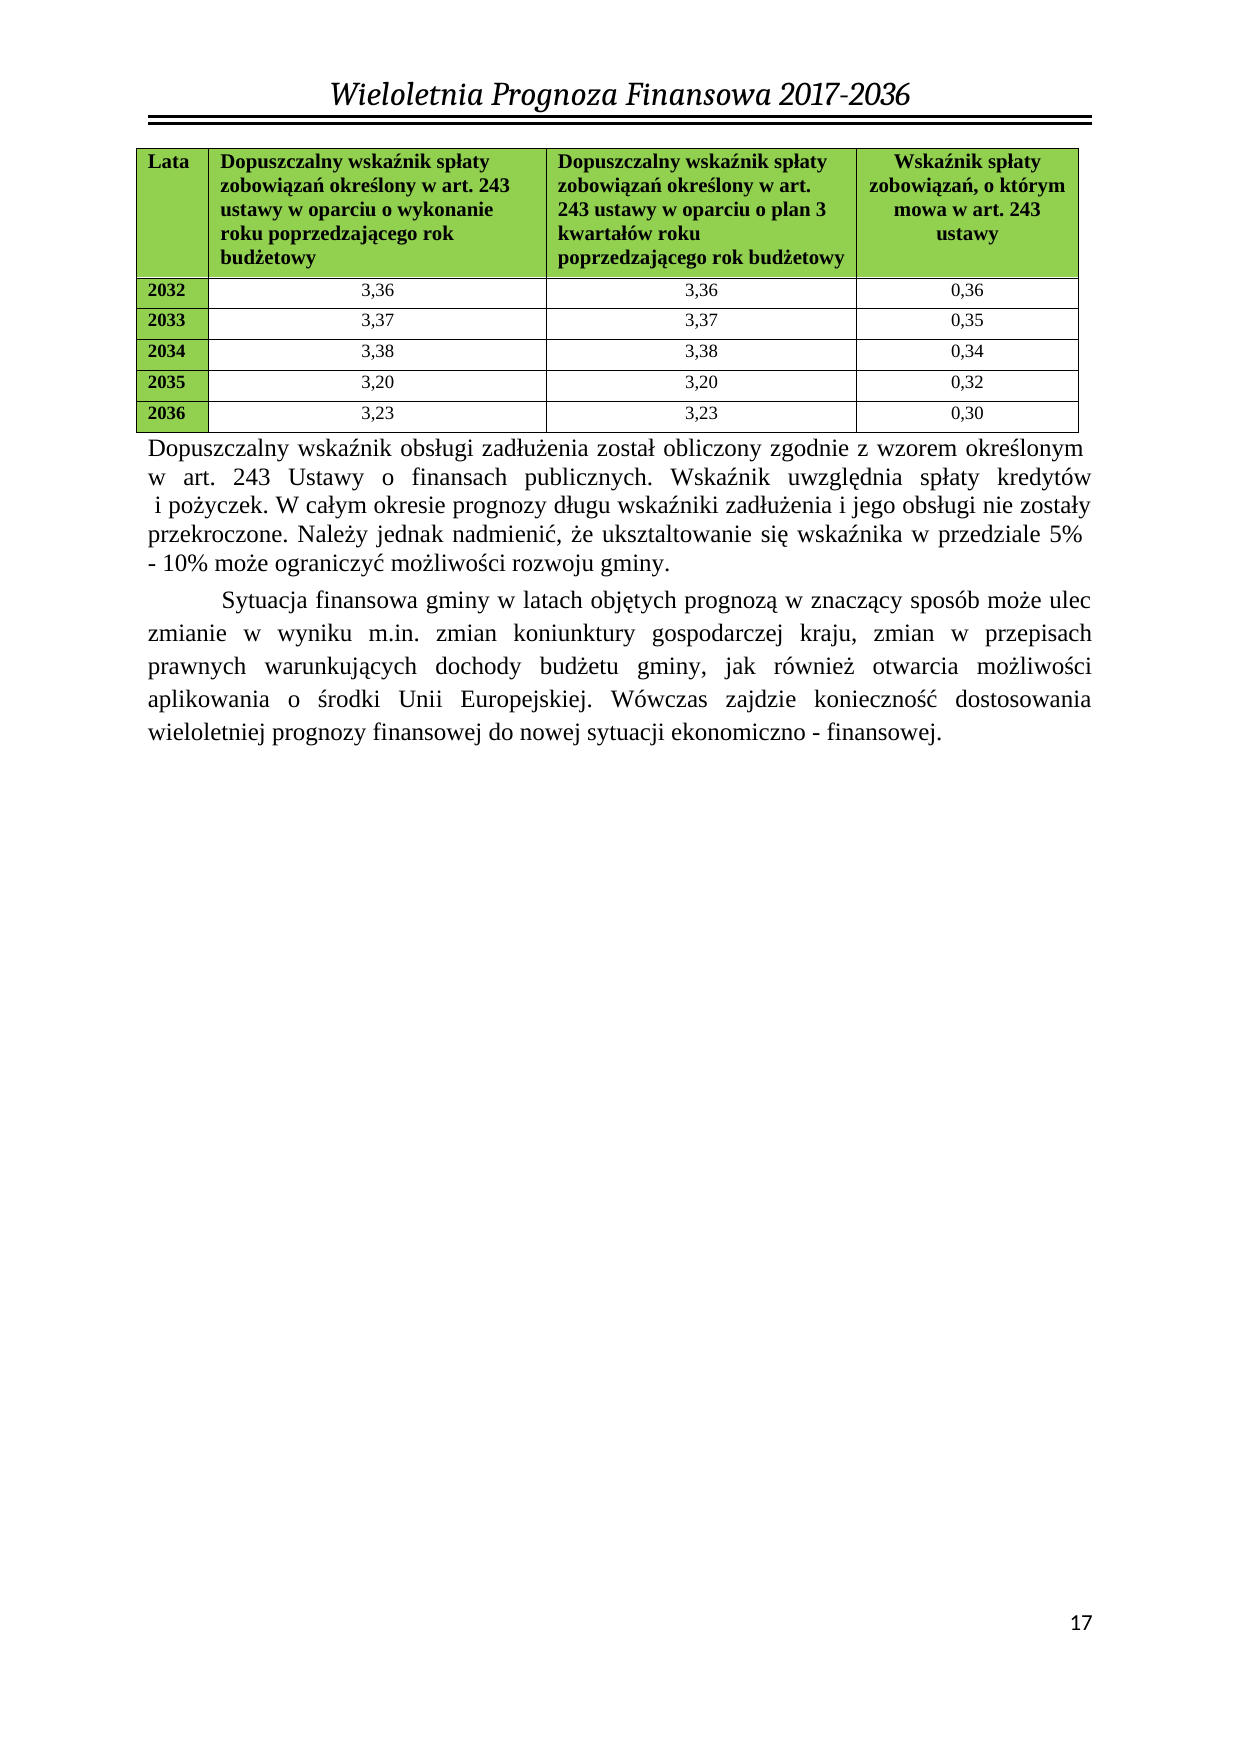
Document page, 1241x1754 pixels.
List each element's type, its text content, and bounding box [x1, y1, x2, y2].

table_cell 2035 [137, 371, 208, 401]
table_header Dopuszczalny wskaźnik spłaty zobowiązań określony w art. 243 ustawy w oparciu o wykonanie roku poprzedzającego rok budżetowy [209, 149, 546, 277]
table_cell 3,23 [547, 402, 856, 432]
table_cell 3,20 [547, 371, 856, 401]
table_cell 0,30 [857, 402, 1078, 432]
table_header Dopuszczalny wskaźnik spłaty zobowiązań określony w art. 243 ustawy w oparciu o plan 3 kwartałów roku poprzedzającego rok budżetowy [547, 149, 856, 277]
table_cell 0,32 [857, 371, 1078, 401]
table_cell 3,36 [209, 279, 546, 308]
table_cell 0,35 [857, 309, 1078, 339]
table_cell 3,23 [209, 402, 546, 432]
text Dopuszczalny wskaźnik obsługi zadłużenia został obliczony zgodnie z wzorem określonym w art. 243 Ustawy o finansach publicznych. Wskaźnik uwzględnia spłaty kredytów i pożyczek. W całym okresie prognozy długu wskaźniki zadłużenia i jego obsługi nie zostały przekroczone. Należy jednak nadmienić, że uksztaltowanie się wskaźnika w przedziale 5% - 10% może ograniczyć możliwości rozwoju gminy. [148, 433, 1092, 577]
table_cell 3,20 [209, 371, 546, 401]
table_cell 2033 [137, 309, 208, 339]
table_cell 2032 [137, 279, 208, 308]
table_cell 3,36 [547, 279, 856, 308]
table_cell 2036 [137, 402, 208, 432]
table_header Lata [137, 149, 208, 277]
table_cell 2034 [137, 340, 208, 370]
table_cell 3,38 [547, 340, 856, 370]
table_cell 3,37 [209, 309, 546, 339]
table_cell 3,38 [209, 340, 546, 370]
table_cell 3,37 [547, 309, 856, 339]
table_cell 0,34 [857, 340, 1078, 370]
table_cell 0,36 [857, 279, 1078, 308]
table_header Wskaźnik spłaty zobowiązań, o którym mowa w art. 243 ustawy [857, 149, 1078, 277]
text Sytuacja finansowa gminy w latach objętych prognozą w znaczący sposób może ulec zmianie w wyniku m.in. zmian koniunktury gospodarczej kraju, zmian w przepisach prawnych warunkujących dochody budżetu gminy, jak również otwarcia możliwości aplikowania o środki Unii Europejskiej. Wówczas zajdzie konieczność dostosowania wieloletniej prognozy finansowej do nowej sytuacji ekonomiczno - finansowej. [148, 585, 1092, 746]
